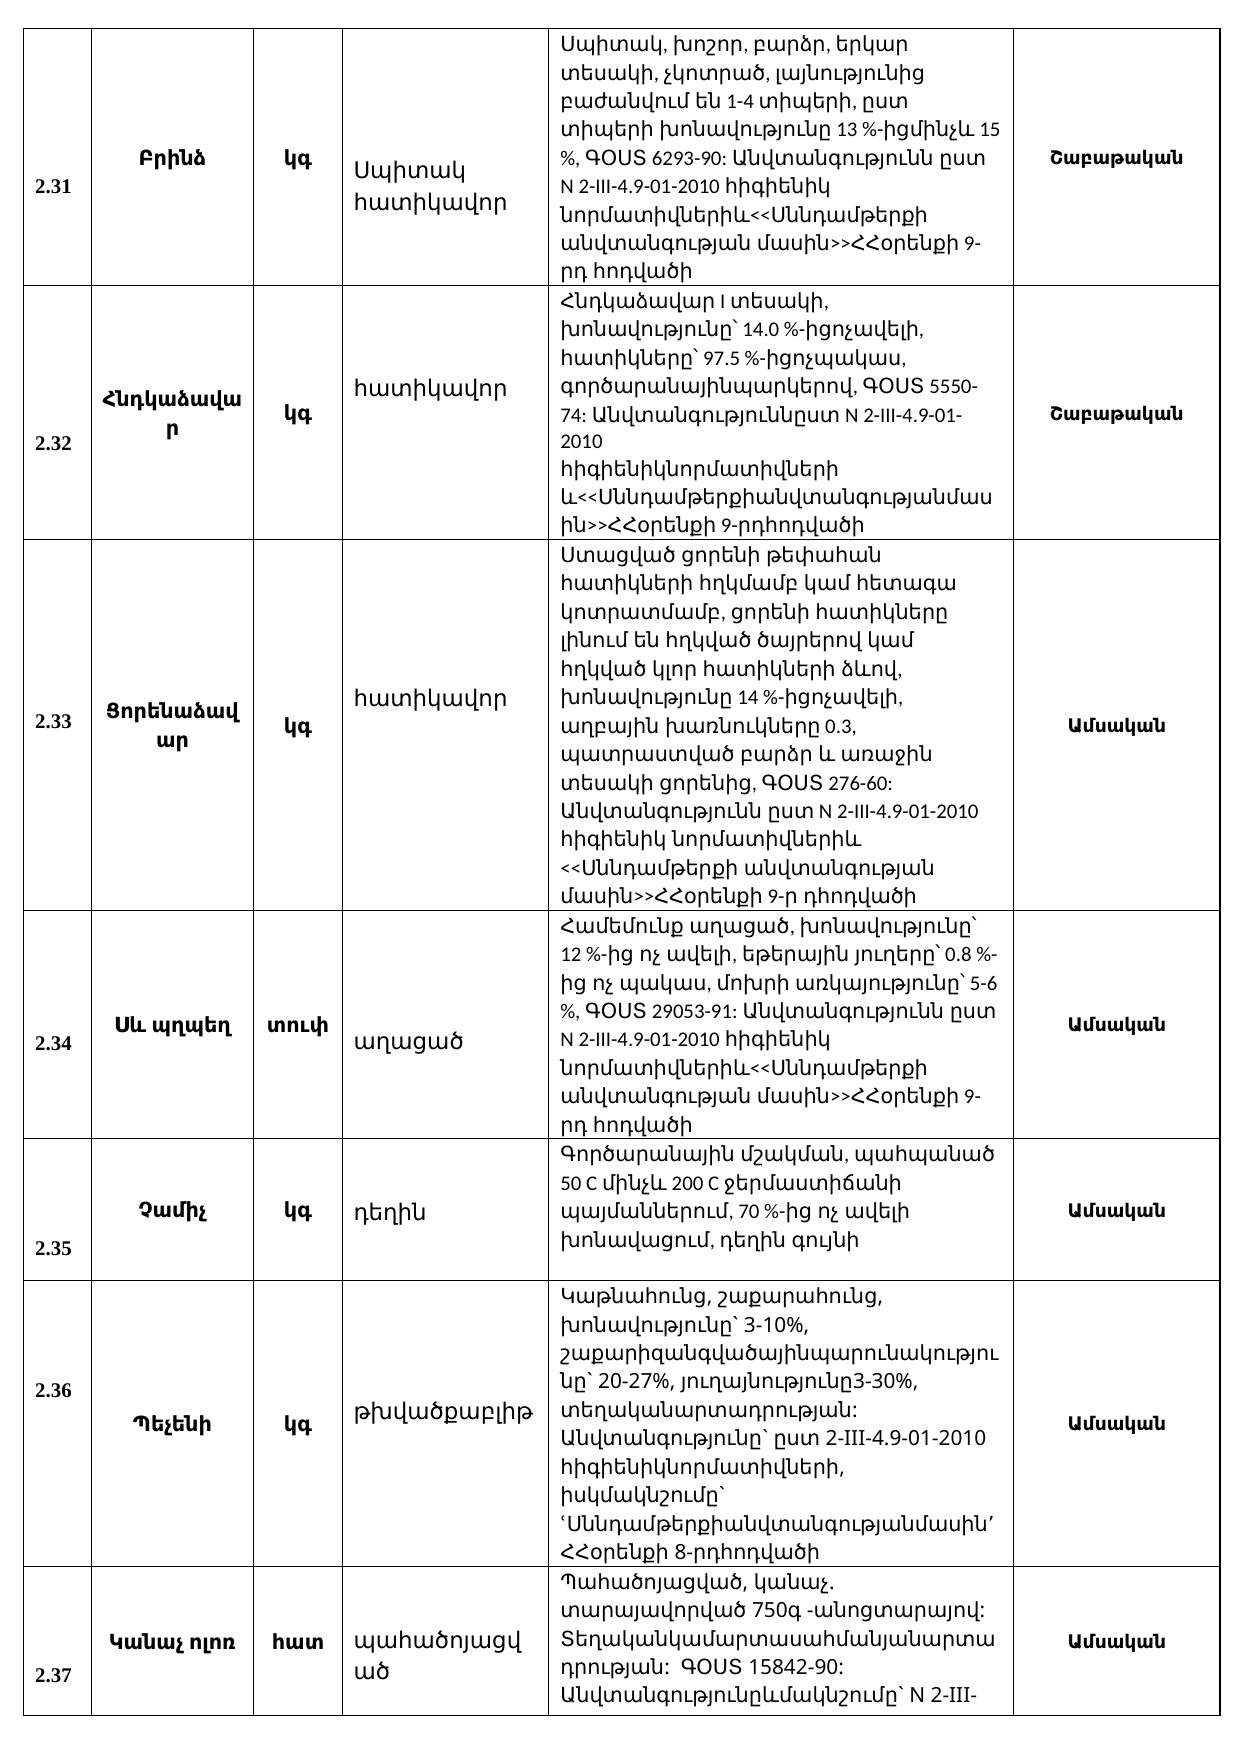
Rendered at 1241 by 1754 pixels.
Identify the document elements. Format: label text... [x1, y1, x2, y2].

table_cell Շաբաթական [1014, 286, 1219, 539]
table_cell թխվածքաբլիթ [343, 1281, 548, 1566]
table_cell Չամիչ [92, 1139, 253, 1280]
table_cell կգ [254, 1281, 342, 1566]
table_cell Սպիտակ, խոշոր, բարձր, երկար տեսակի, չկոտրած, լայնությունից բաժանվում են 1-4 տիպերի, ըստ տիպերի խոնավությունը 13 %-իցմինչև 15 %, ԳՕՍՏ 6293-90: Անվտանգությունն ըստ N 2-III-4.9-01-2010 հիգիենիկ նորմատիվներիև<<Սննդամթերքի անվտանգության մասին>>ՀՀօրենքի 9-րդ հոդվածի [549, 29, 1013, 285]
table_cell Շաբաթական [1014, 29, 1219, 285]
table_cell Հնդկաձավար [92, 286, 253, 539]
table_cell 2.34 [24, 911, 91, 1138]
table_cell Ամսական [1014, 911, 1219, 1138]
table_cell Սպիտակ հատիկավոր [343, 29, 548, 285]
table_cell Ամսական [1014, 1567, 1219, 1715]
table_cell Կանաչ ոլոռ [92, 1567, 253, 1715]
table_cell Համեմունք աղացած, խոնավությունը՝ 12 %-ից ոչ ավելի, եթերային յուղերը՝ 0.8 %-ից ոչ պակաս, մոխրի առկայությունը՝ 5-6 %, ԳՕՍՏ 29053-91: Անվտանգությունն ըստ N 2-III-4.9-01-2010 հիգիենիկ նորմատիվներիև<<Սննդամթերքի անվտանգության մասին>>ՀՀօրենքի 9-րդ հոդվածի [549, 911, 1013, 1138]
table_cell Կաթնահունց, շաքարահունց, խոնավությունը` 3-10%, շաքարիզանգվածայինպարունակությունը` 20-27%, յուղայնությունը3-30%, տեղականարտադրության: Անվտանգությունը` ըստ 2-III-4.9-01-2010 հիգիենիկնորմատիվների, իսկմակնշումը` ՙՍննդամթերքիանվտանգությանմասին՚ՀՀօրենքի 8-րդհոդվածի [549, 1281, 1013, 1566]
table_cell դեղին [343, 1139, 548, 1280]
table_cell Ամսական [1014, 1281, 1219, 1566]
table_cell Ամսական [1014, 1139, 1219, 1280]
table_cell Գործարանային մշակման, պահպանած 50 C մինչև 200 C ջերմաստիճանի պայմաններում, 70 %-ից ոչ ավելի խոնավացում, դեղին գույնի [549, 1139, 1013, 1280]
table_cell հատ [254, 1567, 342, 1715]
table_cell 2.33 [24, 540, 91, 910]
table_cell կգ [254, 1139, 342, 1280]
table_cell աղացած [343, 911, 548, 1138]
table_cell Ամսական [1014, 540, 1219, 910]
table_cell 2.32 [24, 286, 91, 539]
table_cell Հնդկաձավար I տեսակի, խոնավությունը՝ 14.0 %-իցոչավելի, հատիկները՝ 97.5 %-իցոչպակաս, գործարանայինպարկերով, ԳՕՍՏ 5550-74: Անվտանգություննըստ N 2-III-4.9-01-2010 հիգիենիկնորմատիվներիև<<Սննդամթերքիանվտանգությանմասին>>ՀՀօրենքի 9-րդհոդվածի [549, 286, 1013, 539]
table_cell Ցորենաձավար [92, 540, 253, 910]
table_cell հատիկավոր [343, 286, 548, 539]
table_cell 2.31 [24, 29, 91, 285]
table_cell Պեչենի [92, 1281, 253, 1566]
table_cell պահածոյացված [343, 1567, 548, 1715]
table_cell 2.37 [24, 1567, 91, 1715]
table_cell Բրինձ [92, 29, 253, 285]
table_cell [549, 1567, 1013, 1715]
table_cell տուփ [254, 911, 342, 1138]
table_cell կգ [254, 286, 342, 539]
table_cell 2.35 [24, 1139, 91, 1280]
table_cell կգ [254, 29, 342, 285]
table_cell Ստացված ցորենի թեփահան հատիկների հղկմամբ կամ հետագա կոտրատմամբ, ցորենի հատիկները լինում են հղկված ծայրերով կամ հղկված կլոր հատիկների ձևով, խոնավությունը 14 %-իցոչավելի, աղբային խառնուկները 0.3, պատրաստված բարձր և առաջին տեսակի ցորենից, ԳՕՍՏ 276-60: Անվտանգությունն ըստ N 2-III-4.9-01-2010 հիգիենիկ նորմատիվներիև <<Սննդամթերքի անվտանգության մասին>>ՀՀօրենքի 9-ր դհոդվածի [549, 540, 1013, 910]
table_cell 2.36 [24, 1281, 91, 1566]
table_cell Սև պղպեղ [92, 911, 253, 1138]
table_cell հատիկավոր [343, 540, 548, 910]
table_cell կգ [254, 540, 342, 910]
